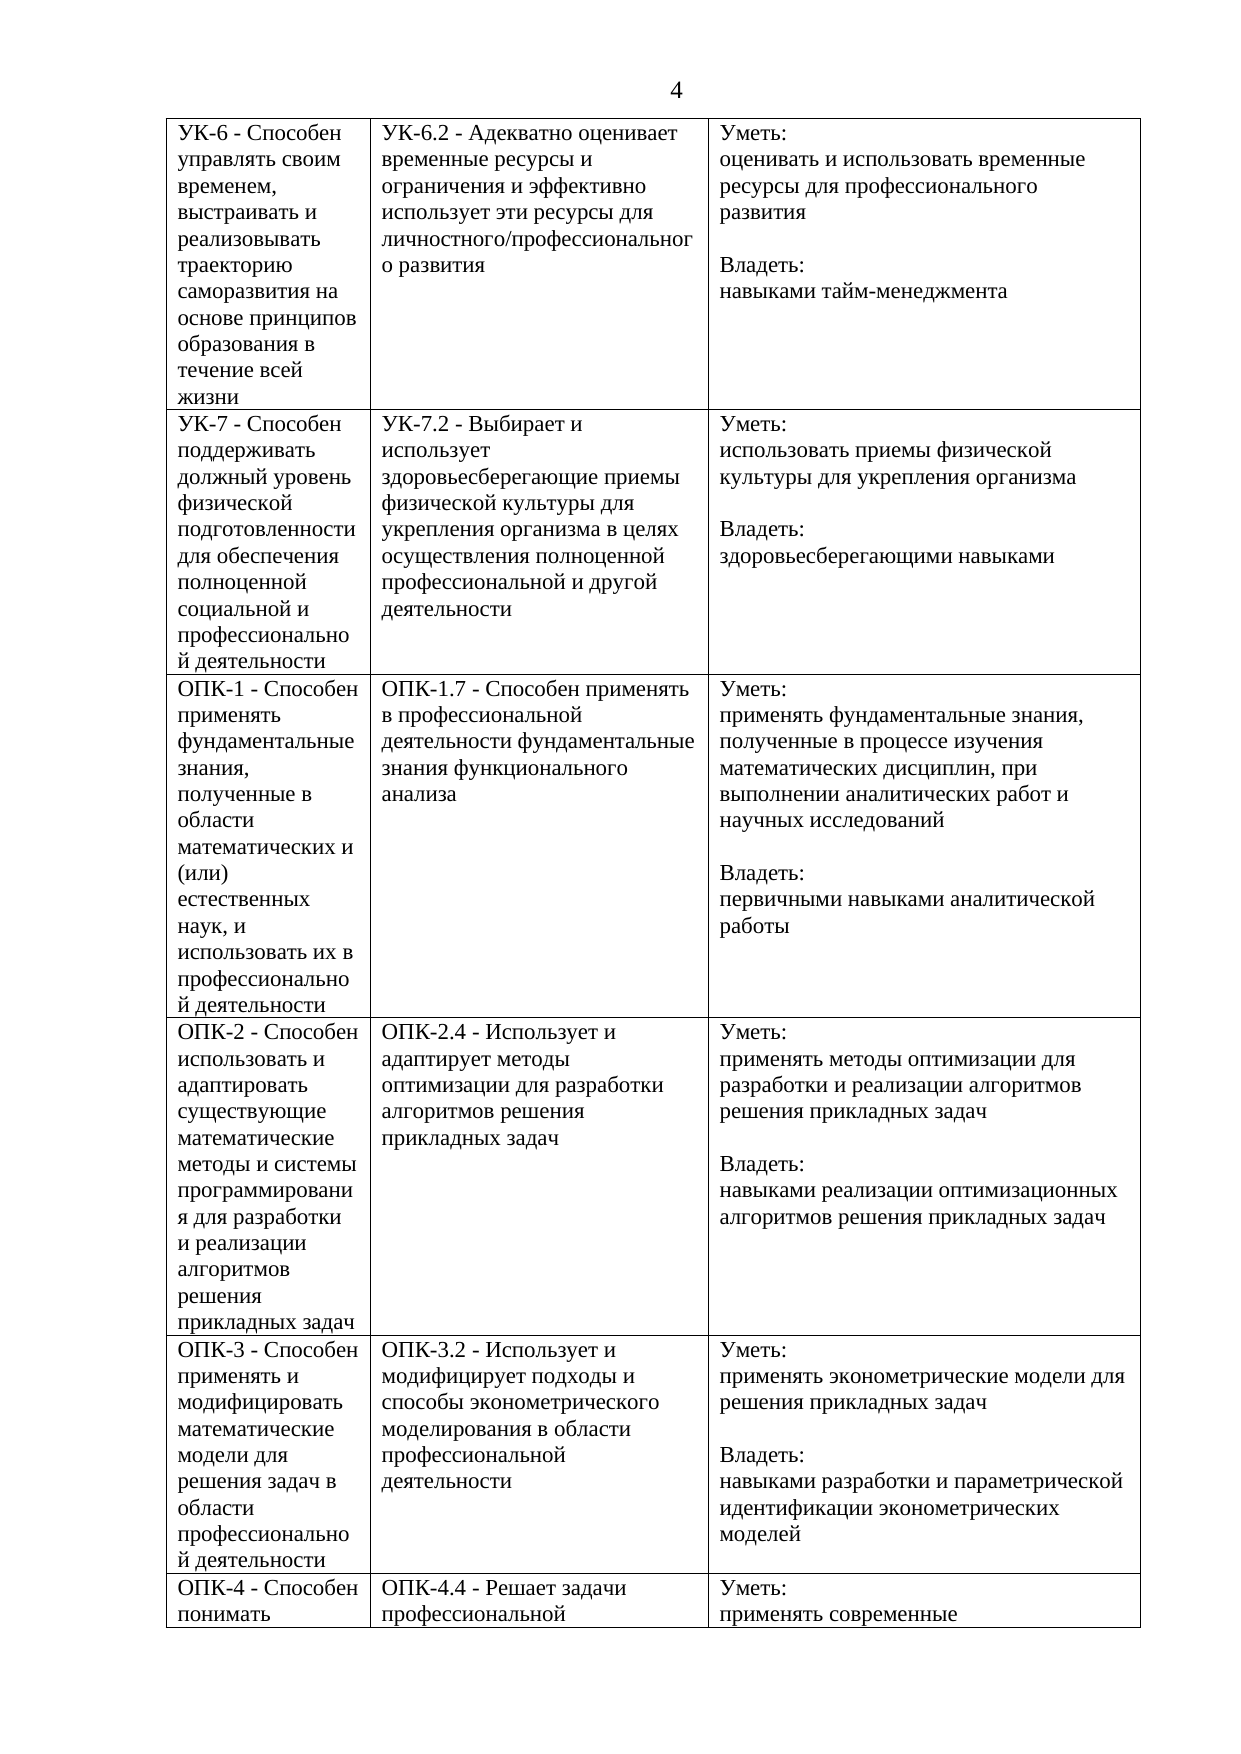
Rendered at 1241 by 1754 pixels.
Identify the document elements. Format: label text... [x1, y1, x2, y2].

table_cell УК-7 - Способен поддерживать должный уровень физической подготовленности для обеспечения полноценной социальной и профессиональной деятельности [167, 410, 370, 674]
table_cell ОПК-2 - Способен использовать и адаптировать существующие математические методы и системы программирования для разработки и реализации алгоритмов решения прикладных задач [167, 1018, 370, 1334]
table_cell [709, 1574, 1140, 1627]
table_cell Уметь: оценивать и использовать временные ресурсы для профессионального развития Владеть: навыками тайм-менеджмента [709, 119, 1140, 409]
table_cell ОПК-1.7 - Способен применять в профессиональной деятельности фундаментальные знания функционального анализа [371, 675, 708, 1017]
table_cell ОПК-3.2 - Использует и модифицирует подходы и способы эконометрического моделирования в области профессиональной деятельности [371, 1336, 708, 1573]
table_cell ОПК-3 - Способен применять и модифицировать математические модели для решения задач в области профессиональной деятельности [167, 1336, 370, 1573]
table_cell Уметь: применять эконометрические модели для решения прикладных задач Владеть: навыками разработки и параметрической идентификации эконометрических моделей [709, 1336, 1140, 1573]
table_cell УК-6.2 - Адекватно оценивает временные ресурсы и ограничения и эффективно использует эти ресурсы для личностного/профессионального развития [371, 119, 708, 409]
table_cell Уметь: применять методы оптимизации для разработки и реализации алгоритмов решения прикладных задач Владеть: навыками реализации оптимизационных алгоритмов решения прикладных задач [709, 1018, 1140, 1334]
table_cell ОПК-2.4 - Использует и адаптирует методы оптимизации для разработки алгоритмов решения прикладных задач [371, 1018, 708, 1334]
table_cell УК-7.2 - Выбирает и использует здоровьесберегающие приемы физической культуры для укрепления организма в целях осуществления полноценной профессиональной и другой деятельности [371, 410, 708, 674]
table_cell УК-6 - Способен управлять своим временем, выстраивать и реализовывать траекторию саморазвития на основе принципов образования в течение всей жизни [167, 119, 370, 409]
table_cell Уметь: применять фундаментальные знания, полученные в процессе изучения математических дисциплин, при выполнении аналитических работ и научных исследований Владеть: первичными навыками аналитической работы [709, 675, 1140, 1017]
table_cell Уметь: использовать приемы физической культуры для укрепления организма Владеть: здоровьесберегающими навыками [709, 410, 1140, 674]
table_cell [371, 1574, 708, 1627]
table_cell ОПК-1 - Способен применять фундаментальные знания, полученные в области математических и (или) естественных наук, и использовать их в профессиональной деятельности [167, 675, 370, 1017]
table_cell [167, 1574, 370, 1627]
